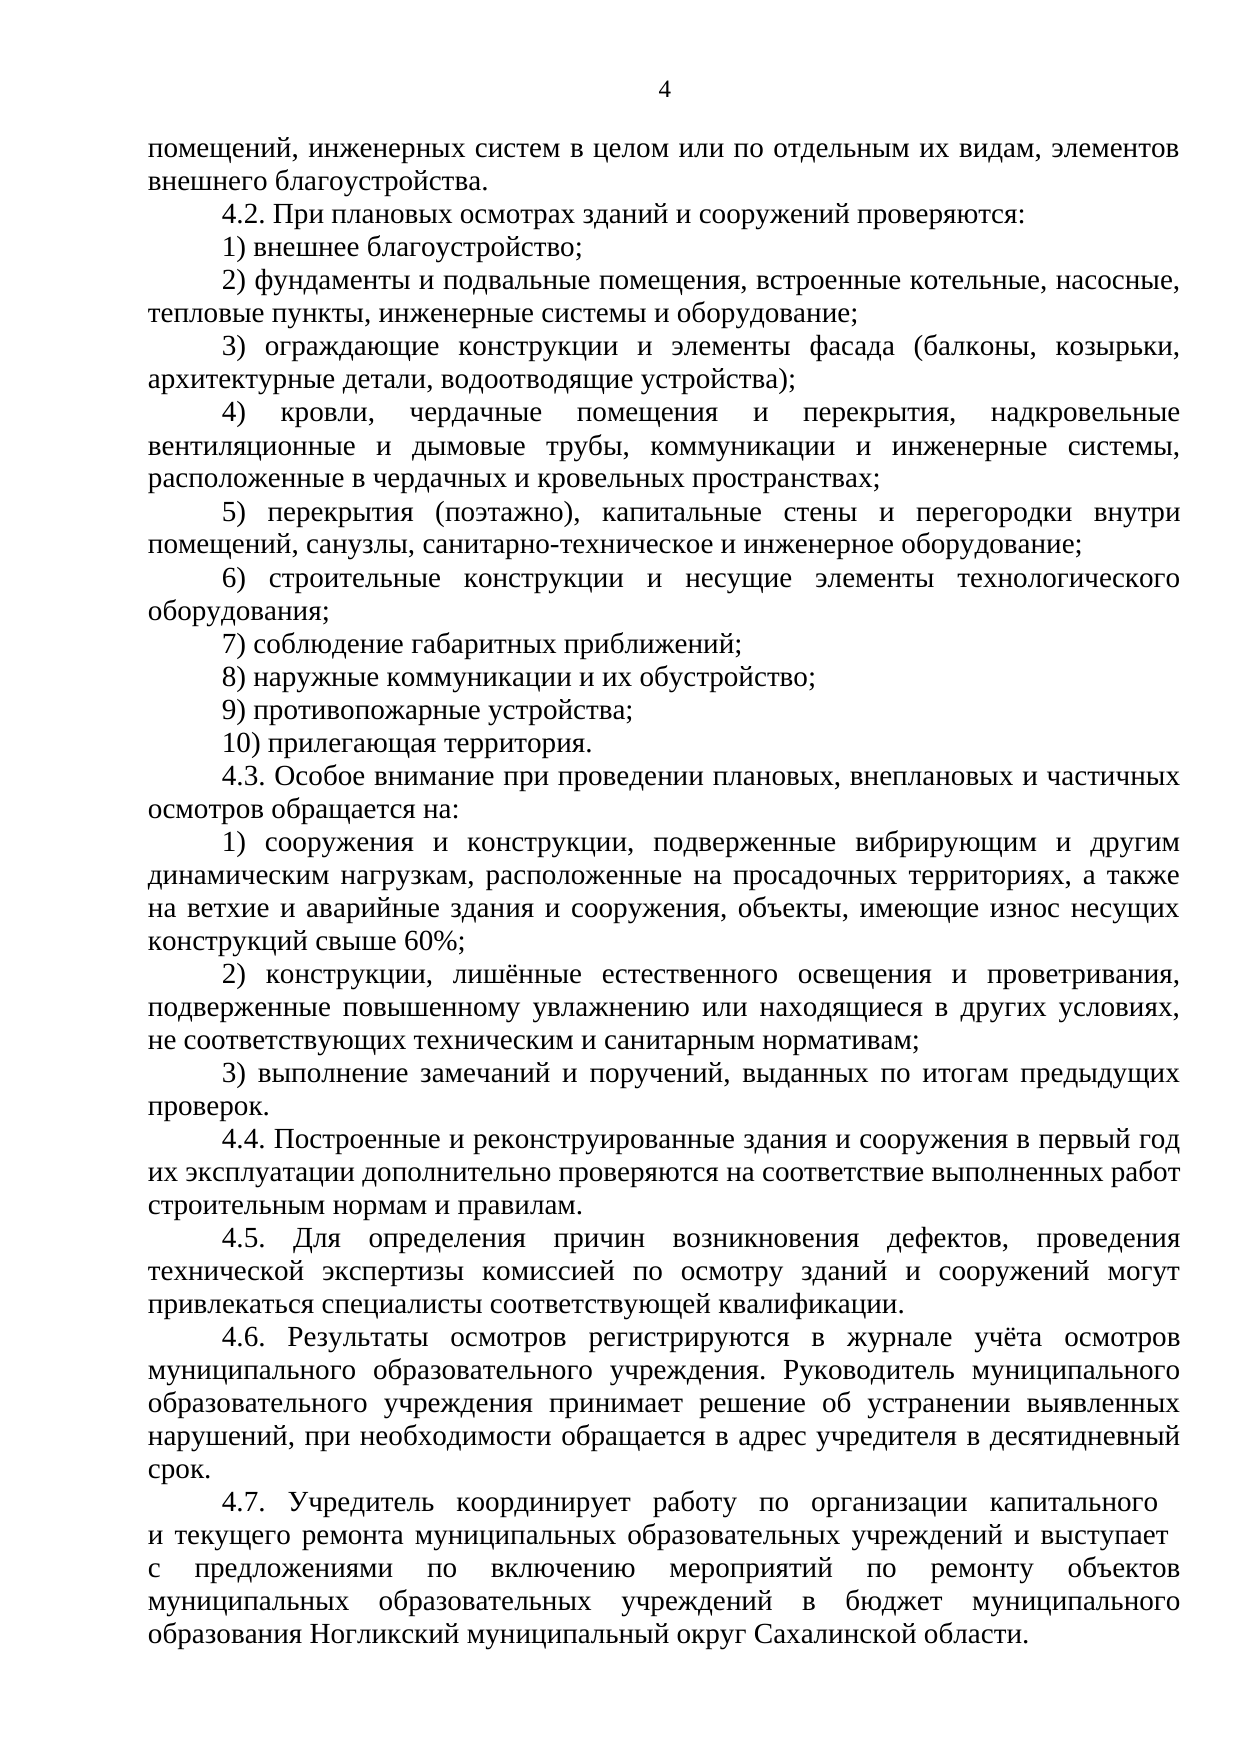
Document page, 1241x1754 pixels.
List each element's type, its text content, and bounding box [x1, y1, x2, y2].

text 4.7. Учредитель координирует работу по организации капитального и текущего ремонта муниципальных образовательных учреждений и выступает с предложениями по включению мероприятий по ремонту объектов муниципальных образовательных учреждений в бюджет муниципального образования Ногликский муниципальный округ Сахалинской области. [148, 1485, 1181, 1650]
text 4) кровли, чердачные помещения и перекрытия, надкровельные вентиляционные и дымовые трубы, коммуникации и инженерные системы, расположенные в чердачных и кровельных пространствах; [148, 396, 1181, 494]
text 2) фундаменты и подвальные помещения, встроенные котельные, насосные, тепловые пункты, инженерные системы и оборудование; [148, 263, 1181, 329]
text 2) конструкции, лишённые естественного освещения и проветривания, подверженные повышенному увлажнению или находящиеся в других условиях, не соответствующих техническим и санитарным нормативам; [148, 957, 1181, 1056]
text 3) ограждающие конструкции и элементы фасада (балконы, козырьки, архитектурные детали, водоотводящие устройства); [148, 329, 1181, 396]
text 1) внешнее благоустройство; [148, 230, 1181, 263]
text 4.6. Результаты осмотров регистрируются в журнале учёта осмотров муниципального образовательного учреждения. Руководитель муниципального образовательного учреждения принимает решение об устранении выявленных нарушений, при необходимости обращается в адрес учредителя в десятидневный срок. [148, 1320, 1181, 1485]
text 4.4. Построенные и реконструированные здания и сооружения в первый год их эксплуатации дополнительно проверяются на соответствие выполненных работ строительным нормам и правилам. [148, 1122, 1181, 1221]
text 4.3. Особое внимание при проведении плановых, внеплановых и частичных осмотров обращается на: [148, 759, 1181, 825]
text 9) противопожарные устройства; [148, 693, 1181, 726]
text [148, 131, 1181, 197]
text 1) сооружения и конструкции, подверженные вибрирующим и другим динамическим нагрузкам, расположенные на просадочных территориях, а также на ветхие и аварийные здания и сооружения, объекты, имеющие износ несущих конструкций свыше 60%; [148, 825, 1181, 957]
text 5) перекрытия (поэтажно), капитальные стены и перегородки внутри помещений, санузлы, санитарно-техническое и инженерное оборудование; [148, 494, 1181, 561]
text 3) выполнение замечаний и поручений, выданных по итогам предыдущих проверок. [148, 1056, 1181, 1122]
text 10) прилегающая территория. [148, 726, 1181, 759]
text 4.2. При плановых осмотрах зданий и сооружений проверяются: [148, 197, 1181, 230]
text 4.5. Для определения причин возникновения дефектов, проведения технической экспертизы комиссией по осмотру зданий и сооружений могут привлекаться специалисты соответствующей квалификации. [148, 1221, 1181, 1320]
text 7) соблюдение габаритных приближений; [148, 627, 1181, 660]
text 6) строительные конструкции и несущие элементы технологического оборудования; [148, 561, 1181, 627]
text 8) наружные коммуникации и их обустройство; [148, 660, 1181, 693]
